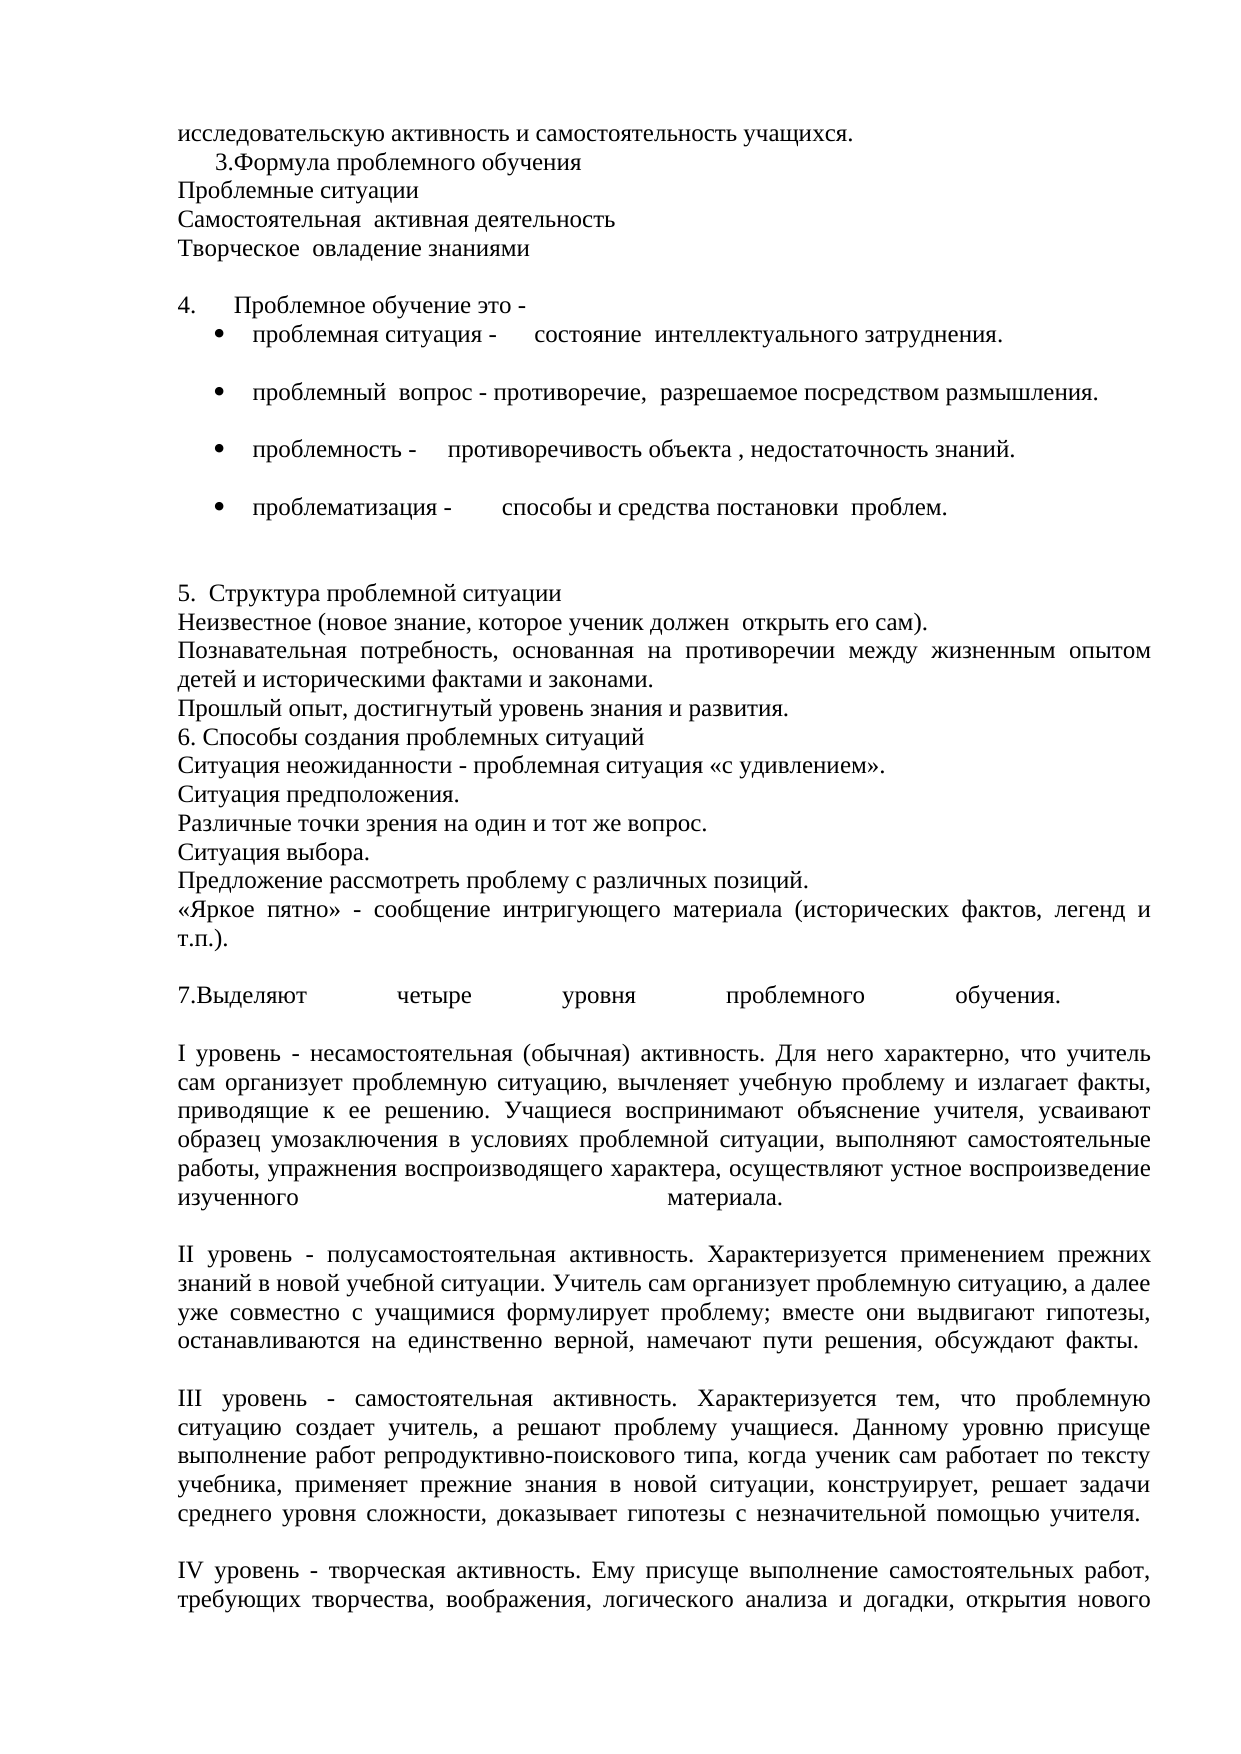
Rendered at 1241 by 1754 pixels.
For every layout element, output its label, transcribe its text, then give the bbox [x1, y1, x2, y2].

list проблематизация - способы и средства постановки проблем. [215, 492, 1152, 521]
text Различные точки зрения на один и тот же вопрос. [177, 808, 1152, 837]
text «Яркое пятно» - сообщение интригующего материала (исторических фактов, легенд и т.п.). [177, 894, 1152, 952]
text Неизвестное (новое знание, которое ученик должен открыть его сам). [177, 607, 1152, 636]
text Проблемные ситуации [177, 176, 1152, 204]
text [177, 118, 1152, 147]
text 6. Способы создания проблемных ситуаций [177, 722, 1152, 751]
text Ситуация предположения. [177, 779, 1152, 808]
list проблемный вопрос - противоречие, разрешаемое посредством размышления. [215, 377, 1152, 406]
text Предложение рассмотреть проблему с различных позиций. [177, 866, 1152, 894]
text Познавательная потребность, основанная на противоречии между жизненным опытом детей и историческими фактами и законами. [177, 636, 1152, 693]
text Творческое овладение знаниями [177, 233, 1152, 262]
list проблемность - противоречивость объекта , недостаточность знаний. [215, 434, 1152, 463]
text Ситуация неожиданности - проблемная ситуация «с удивлением». [177, 751, 1152, 779]
list проблемная ситуация - состояние интеллектуального затруднения. [215, 319, 1152, 348]
text 4. Проблемное обучение это - [177, 291, 1152, 319]
text Прошлый опыт, достигнутый уровень знания и развития. [177, 693, 1152, 722]
text 5. Структура проблемной ситуации [177, 578, 1152, 607]
text 3.Формула проблемного обучения [215, 147, 1152, 176]
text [177, 981, 1152, 1613]
text Ситуация выбора. [177, 837, 1152, 866]
text Самостоятельная активная деятельность [177, 204, 1152, 233]
